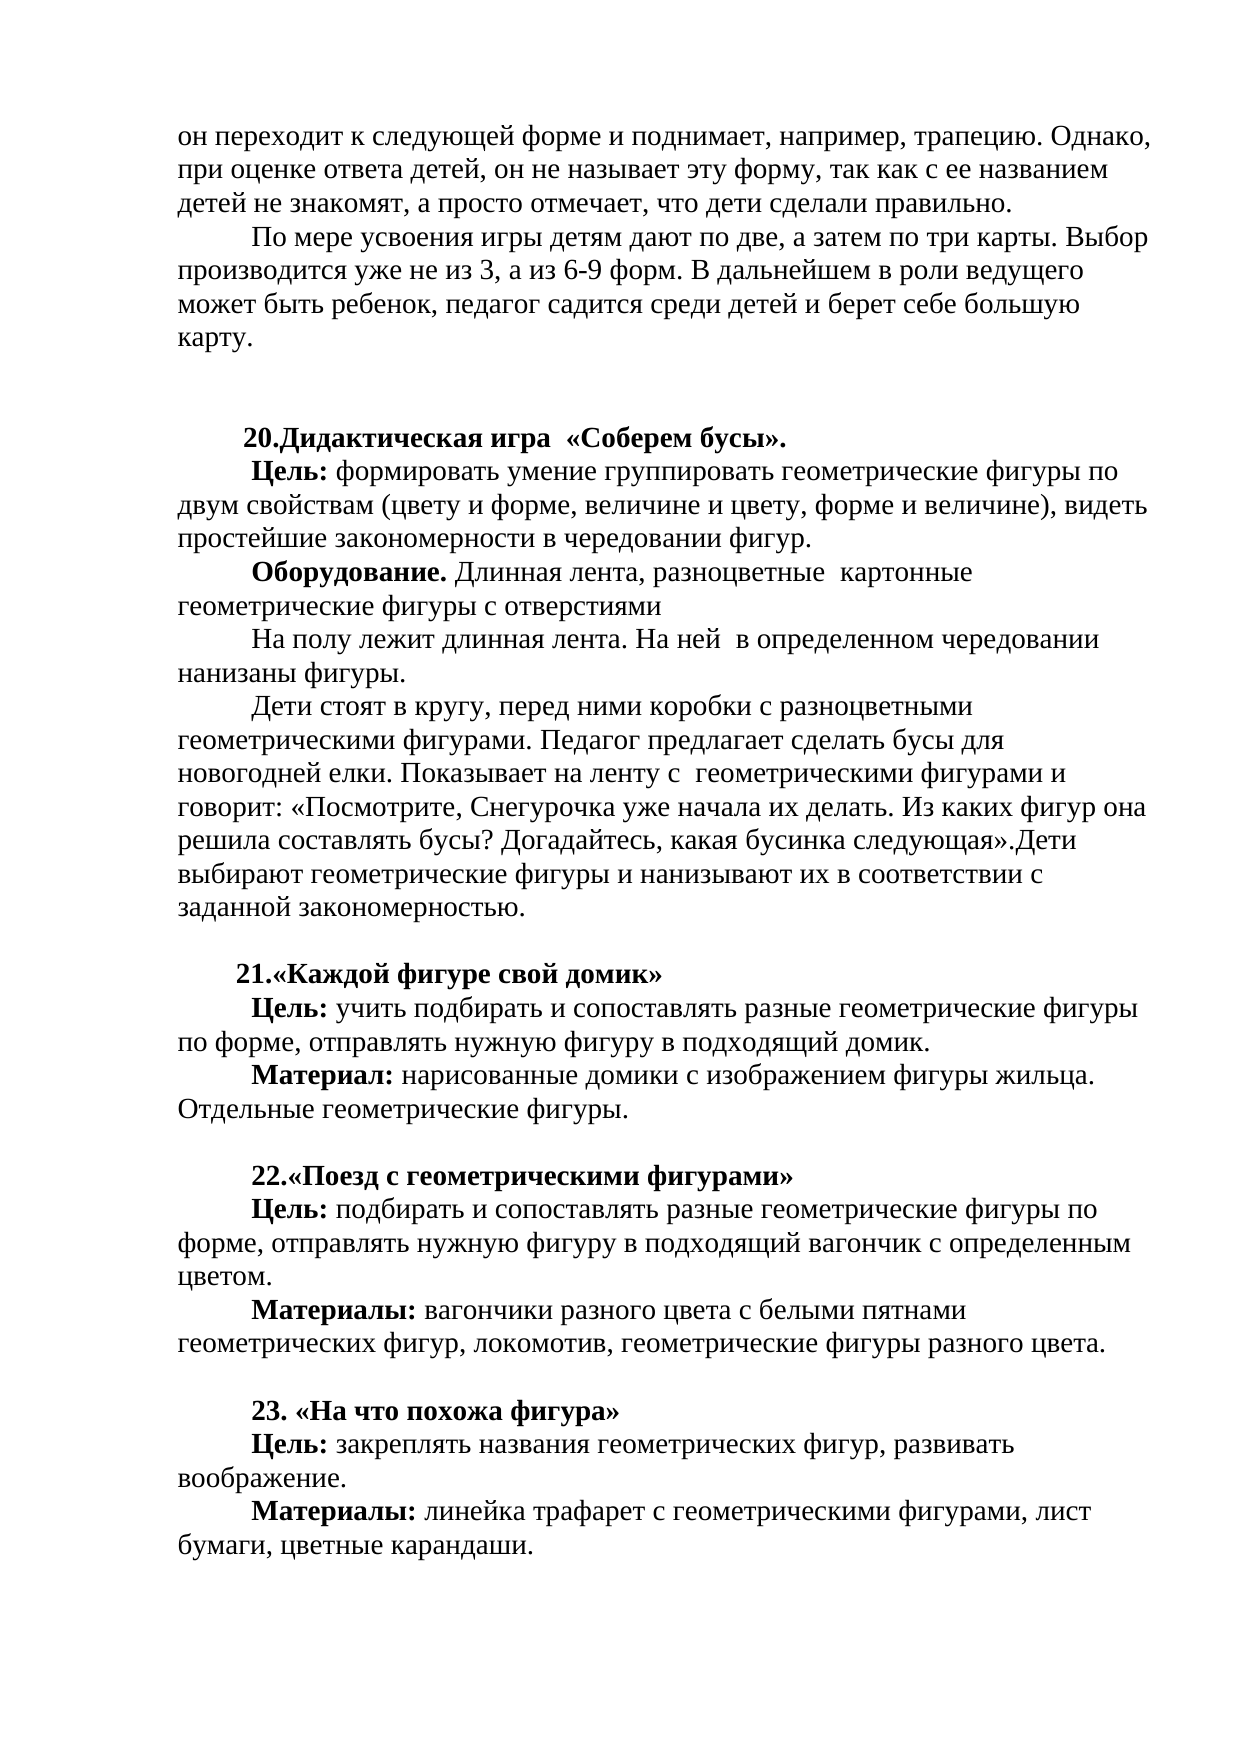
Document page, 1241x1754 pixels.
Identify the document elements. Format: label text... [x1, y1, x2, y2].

text Материалы: линейка трафарет с геометрическими фигурами, лист бумаги, цветные карандаши. [177, 1493, 1152, 1560]
text Материал: нарисованные домики с изображением фигуры жильца. Отдельные геометрические фигуры. [177, 1057, 1152, 1124]
text 21.«Каждой фигуре свой домик» [177, 957, 1152, 990]
text Цель: закреплять названия геометрических фигур, развивать воображение. [177, 1426, 1152, 1493]
text Оборудование. Длинная лента, разноцветные картонные геометрические фигуры с отверстиями [177, 554, 1152, 621]
text Цель: учить подбирать и сопоставлять разные геометрические фигуры по форме, отправлять нужную фигуру в подходящий домик. [177, 990, 1152, 1057]
text Цель: формировать умение группировать геометрические фигуры по двум свойствам (цвету и форме, величине и цвету, форме и величине), видеть простейшие закономерности в чередовании фигур. [177, 453, 1152, 554]
text По мере усвоения игры детям дают по две, а затем по три карты. Выбор производится уже не из 3, а из 6-9 форм. В дальнейшем в роли ведущего может быть ребенок, педагог садится среди детей и берет себе большую карту. [177, 219, 1152, 353]
text Цель: подбирать и сопоставлять разные геометрические фигуры по форме, отправлять нужную фигуру в подходящий вагончик с определенным цветом. [177, 1191, 1152, 1292]
text 22.«Поезд с геометрическими фигурами» [177, 1158, 1152, 1191]
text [177, 118, 1152, 219]
text 23. «На что похожа фигура» [177, 1393, 1152, 1426]
text На полу лежит длинная лента. На ней в определенном чередовании нанизаны фигуры. [177, 621, 1152, 688]
text Материалы: вагончики разного цвета с белыми пятнами геометрических фигур, локомотив, геометрические фигуры разного цвета. [177, 1292, 1152, 1359]
text 20.Дидактическая игра «Соберем бусы». [177, 420, 1152, 453]
text Дети стоят в кругу, перед ними коробки с разноцветными геометрическими фигурами. Педагог предлагает сделать бусы для новогодней елки. Показывает на ленту с геометрическими фигурами и говорит: «Посмотрите, Снегурочка уже начала их делать. Из каких фигур она решила составлять бусы? Догадайтесь, какая бусинка следующая».Дети выбирают геометрические фигуры и нанизывают их в соответствии с заданной закономерностью. [177, 688, 1152, 923]
